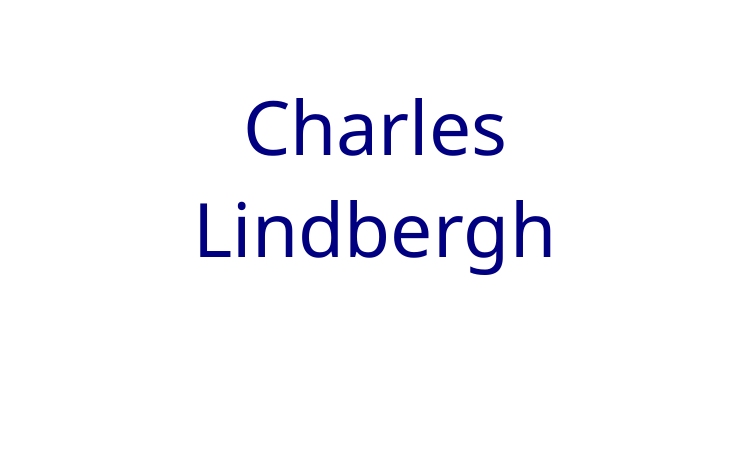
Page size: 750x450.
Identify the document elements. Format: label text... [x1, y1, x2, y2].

text Charles Lindbergh [75, 75, 675, 279]
